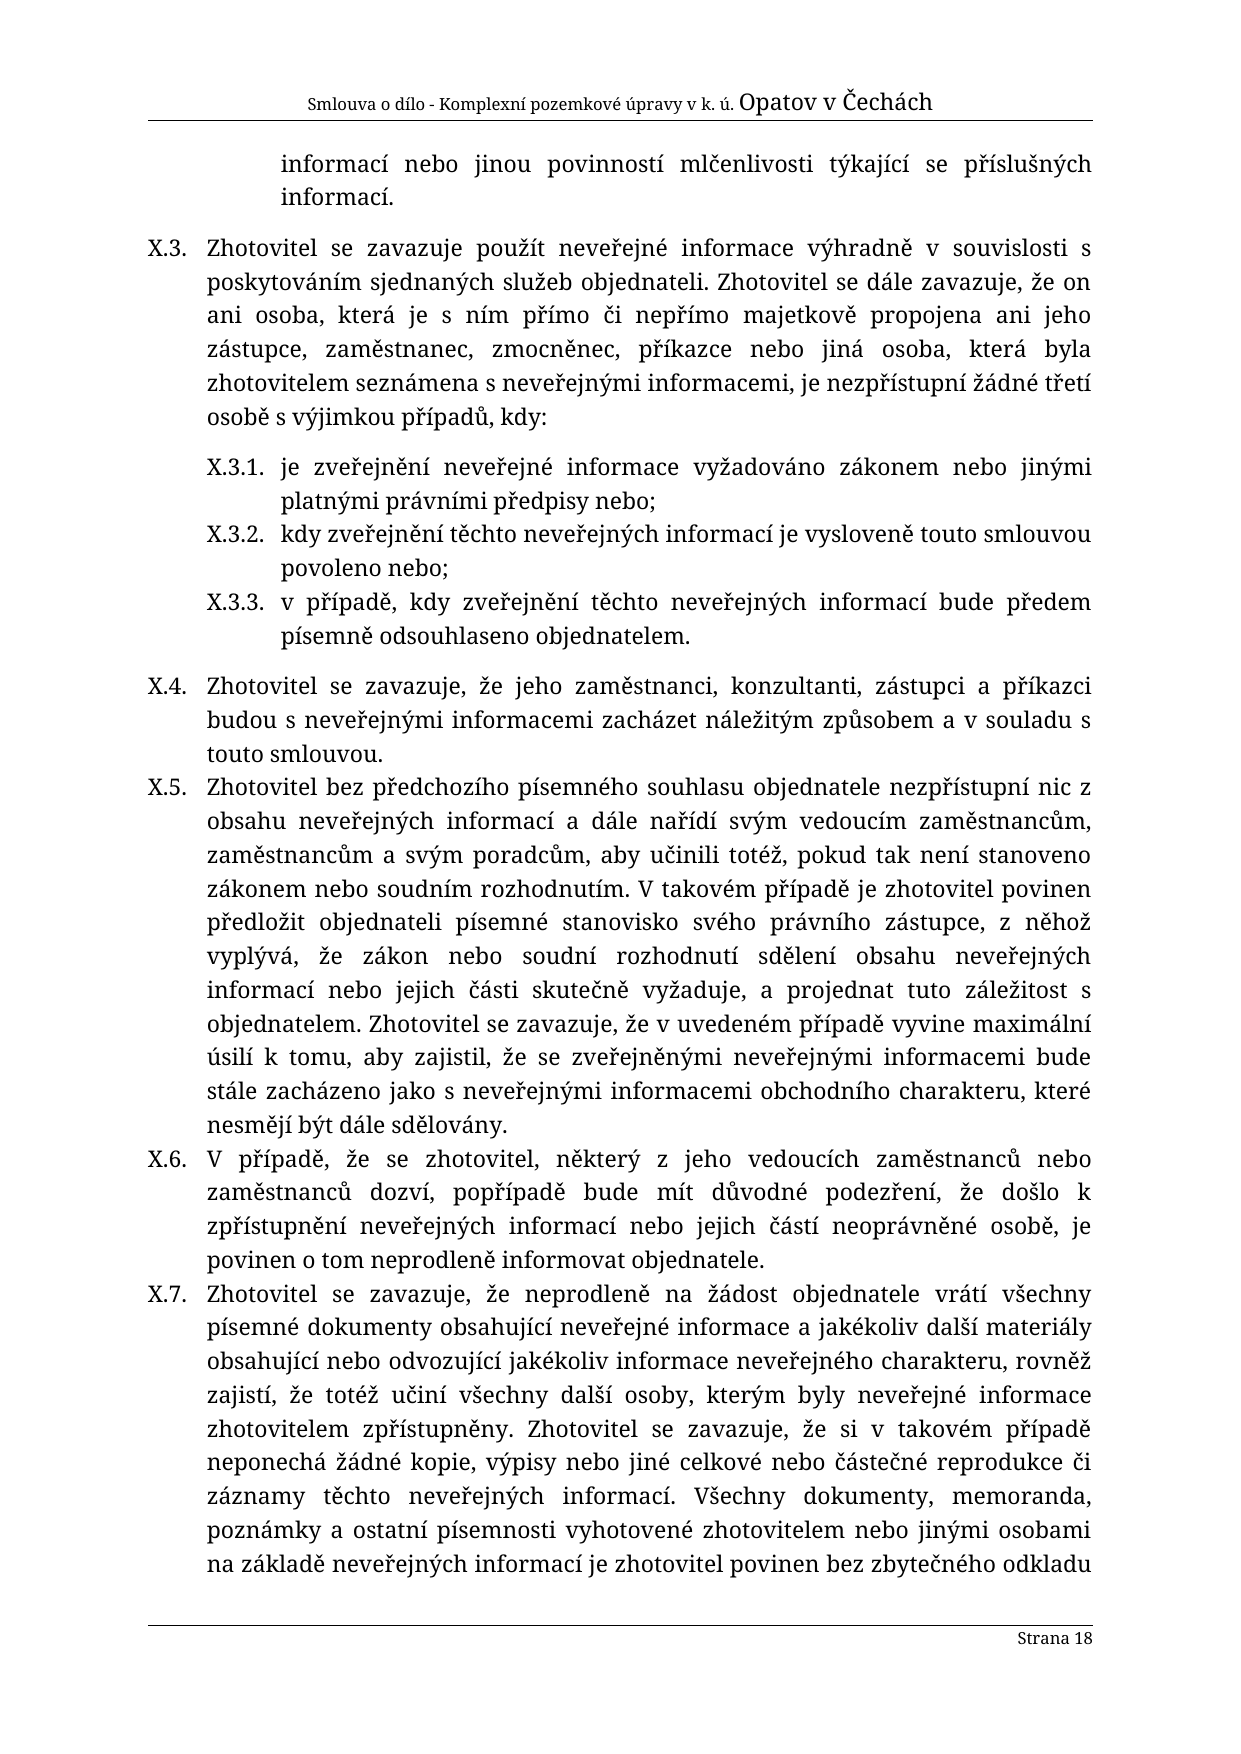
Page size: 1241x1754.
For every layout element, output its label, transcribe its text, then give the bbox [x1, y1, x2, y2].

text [207, 148, 1093, 213]
text kdy zveřejnění těchto neveřejných informací je vysloveně touto smlouvou povoleno nebo; [207, 518, 1093, 583]
list Zhotovitel se zavazuje, že jeho zaměstnanci, konzultanti, zástupci a příkazci budou s neveřejnými informacemi zacházet náležitým způsobem a v souladu s touto smlouvou. [148, 670, 1093, 769]
list V případě, že se zhotovitel, některý z jeho vedoucích zaměstnanců nebo zaměstnanců dozví, popřípadě bude mít důvodné podezření, že došlo k zpřístupnění neveřejných informací nebo jejich částí neoprávněné osobě, je povinen o tom neprodleně informovat objednatele. [148, 1143, 1093, 1275]
list Zhotovitel bez předchozího písemného souhlasu objednatele nezpřístupní nic z obsahu neveřejných informací a dále nařídí svým vedoucím zaměstnancům, zaměstnancům a svým poradcům, aby učinili totéž, pokud tak není stanoveno zákonem nebo soudním rozhodnutím. V takovém případě je zhotovitel povinen předložit objednateli písemné stanovisko svého právního zástupce, z něhož vyplývá, že zákon nebo soudní rozhodnutí sdělení obsahu neveřejných informací nebo jejich části skutečně vyžaduje, a projednat tuto záležitost s objednatelem. Zhotovitel se zavazuje, že v uvedeném případě vyvine maximální úsilí k tomu, aby zajistil, že se zveřejněnými neveřejnými informacemi bude stále zacházeno jako s neveřejnými informacemi obchodního charakteru, které nesmějí být dále sdělovány. [148, 771, 1093, 1140]
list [148, 1278, 1093, 1579]
text v případě, kdy zveřejnění těchto neveřejných informací bude předem písemně odsouhlaseno objednatelem. [207, 586, 1093, 651]
text je zveřejnění neveřejné informace vyžadováno zákonem nebo jinými platnými právními předpisy nebo; [207, 451, 1093, 516]
list Zhotovitel se zavazuje použít neveřejné informace výhradně v souvislosti s poskytováním sjednaných služeb objednateli. Zhotovitel se dále zavazuje, že on ani osoba, která je s ním přímo či nepřímo majetkově propojena ani jeho zástupce, zaměstnanec, zmocněnec, příkazce nebo jiná osoba, která byla zhotovitelem seznámena s neveřejnými informacemi, je nezpřístupní žádné třetí osobě s výjimkou případů, kdy: [148, 232, 1093, 432]
